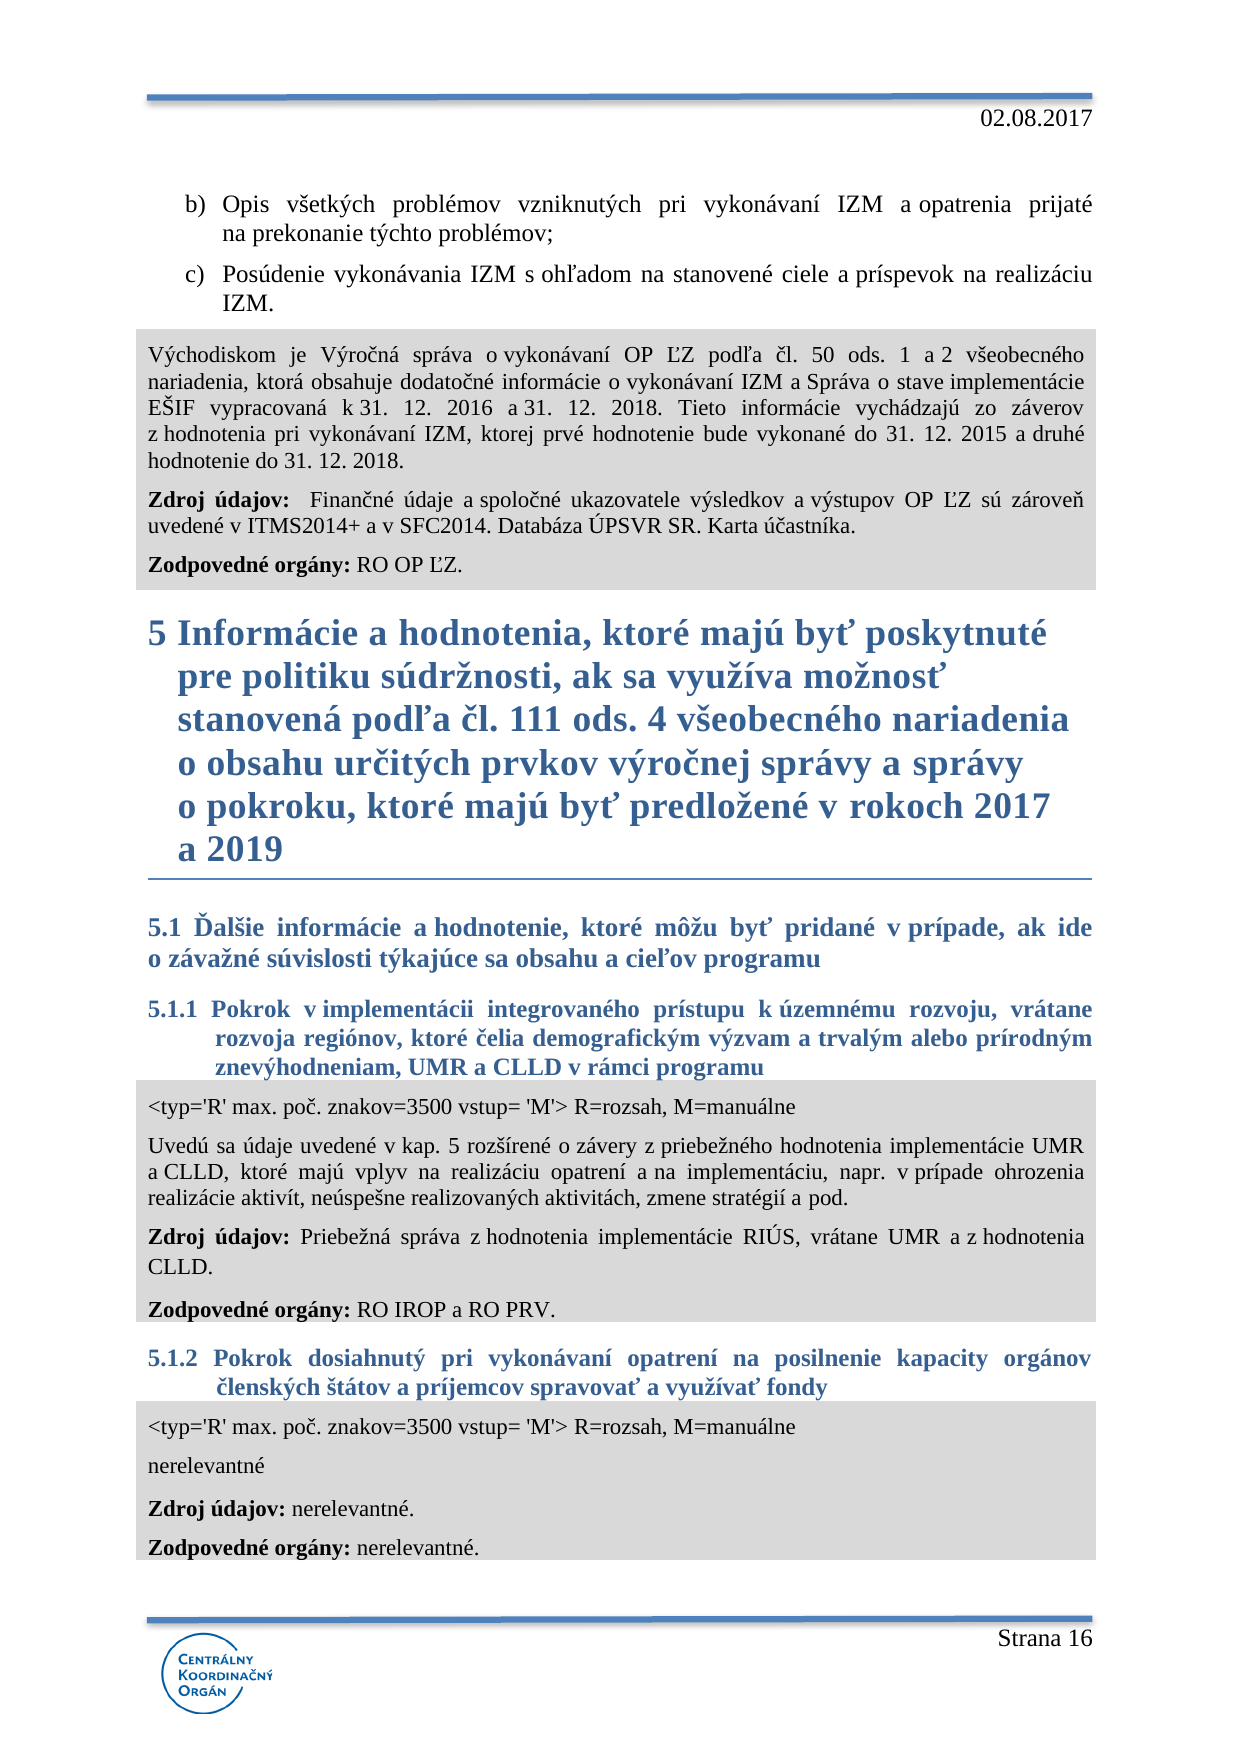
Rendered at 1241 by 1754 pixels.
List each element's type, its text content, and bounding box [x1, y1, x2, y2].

text 5 Informácie a hodnotenia, ktoré majú byť poskytnuté pre politiku súdržnosti, ak sa využíva možnosť stanovená podľa čl. 111 ods. 4 všeobecného nariadenia o obsahu určitých prvkov výročnej správy a správy o pokroku, ktoré majú byť predložené v rokoch 2017 a 2019 [148, 611, 1092, 878]
list Opis všetkých problémov vzniknutých pri vykonávaní IZM a opatrenia prijaté na prekonanie týchto problémov; [185, 189, 1092, 246]
picture [159, 1631, 272, 1713]
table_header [136, 1401, 1096, 1560]
text 5.1.1 Pokrok v implementácii integrovaného prístupu k územnému rozvoju, vrátane rozvoja regiónov, ktoré čelia demografickým výzvam a trvalým alebo prírodným znevýhodneniam, UMR a CLLD v rámci programu [148, 994, 1092, 1080]
text 5.1.2 Pokrok dosiahnutý pri vykonávaní opatrení na posilnenie kapacity orgánov členských štátov a príjemcov spravovať a využívať fondy [148, 1343, 1092, 1401]
table_header Východiskom je Výročná správa o vykonávaní OP ĽZ podľa čl. 50 ods. 1 a 2 všeobecného nariadenia, ktorá obsahuje dodatočné informácie o vykonávaní IZM a Správa o stave implementácie EŠIF vypracovaná k 31. 12. 2016 a 31. 12. 2018. Tieto informácie vychádzajú zo záverov z hodnotenia pri vykonávaní IZM, ktorej prvé hodnotenie bude vykonané do 31. 12. 2015 a druhé hodnotenie do 31. 12. 2018. Zdroj údajov: Finančné údaje a spoločné ukazovatele výsledkov a výstupov OP ĽZ sú zároveň uvedené v ITMS2014+ a v SFC2014. Databáza ÚPSVR SR. Karta účastníka. Zodpovedné orgány: RO OP ĽZ. [136, 329, 1096, 590]
table_header <typ='R' max. poč. znakov=3500 vstup= 'M'> R=rozsah, M=manuálne Uvedú sa údaje uvedené v kap. 5 rozšírené o závery z priebežného hodnotenia implementácie UMR a CLLD, ktoré majú vplyv na realizáciu opatrení a na implementáciu, napr. v prípade ohrozenia realizácie aktivít, neúspešne realizovaných aktivitách, zmene stratégií a pod. Zdroj údajov: Priebežná správa z hodnotenia implementácie RIÚS, vrátane UMR a z hodnotenia CLLD. Zodpovedné orgány: RO IROP a RO PRV. [136, 1080, 1096, 1322]
text 5.1 Ďalšie informácie a hodnotenie, ktoré môžu byť pridané v prípade, ak ide o závažné súvislosti týkajúce sa obsahu a cieľov programu [148, 911, 1092, 973]
list Posúdenie vykonávania IZM s ohľadom na stanovené ciele a príspevok na realizáciu IZM. [185, 259, 1092, 316]
